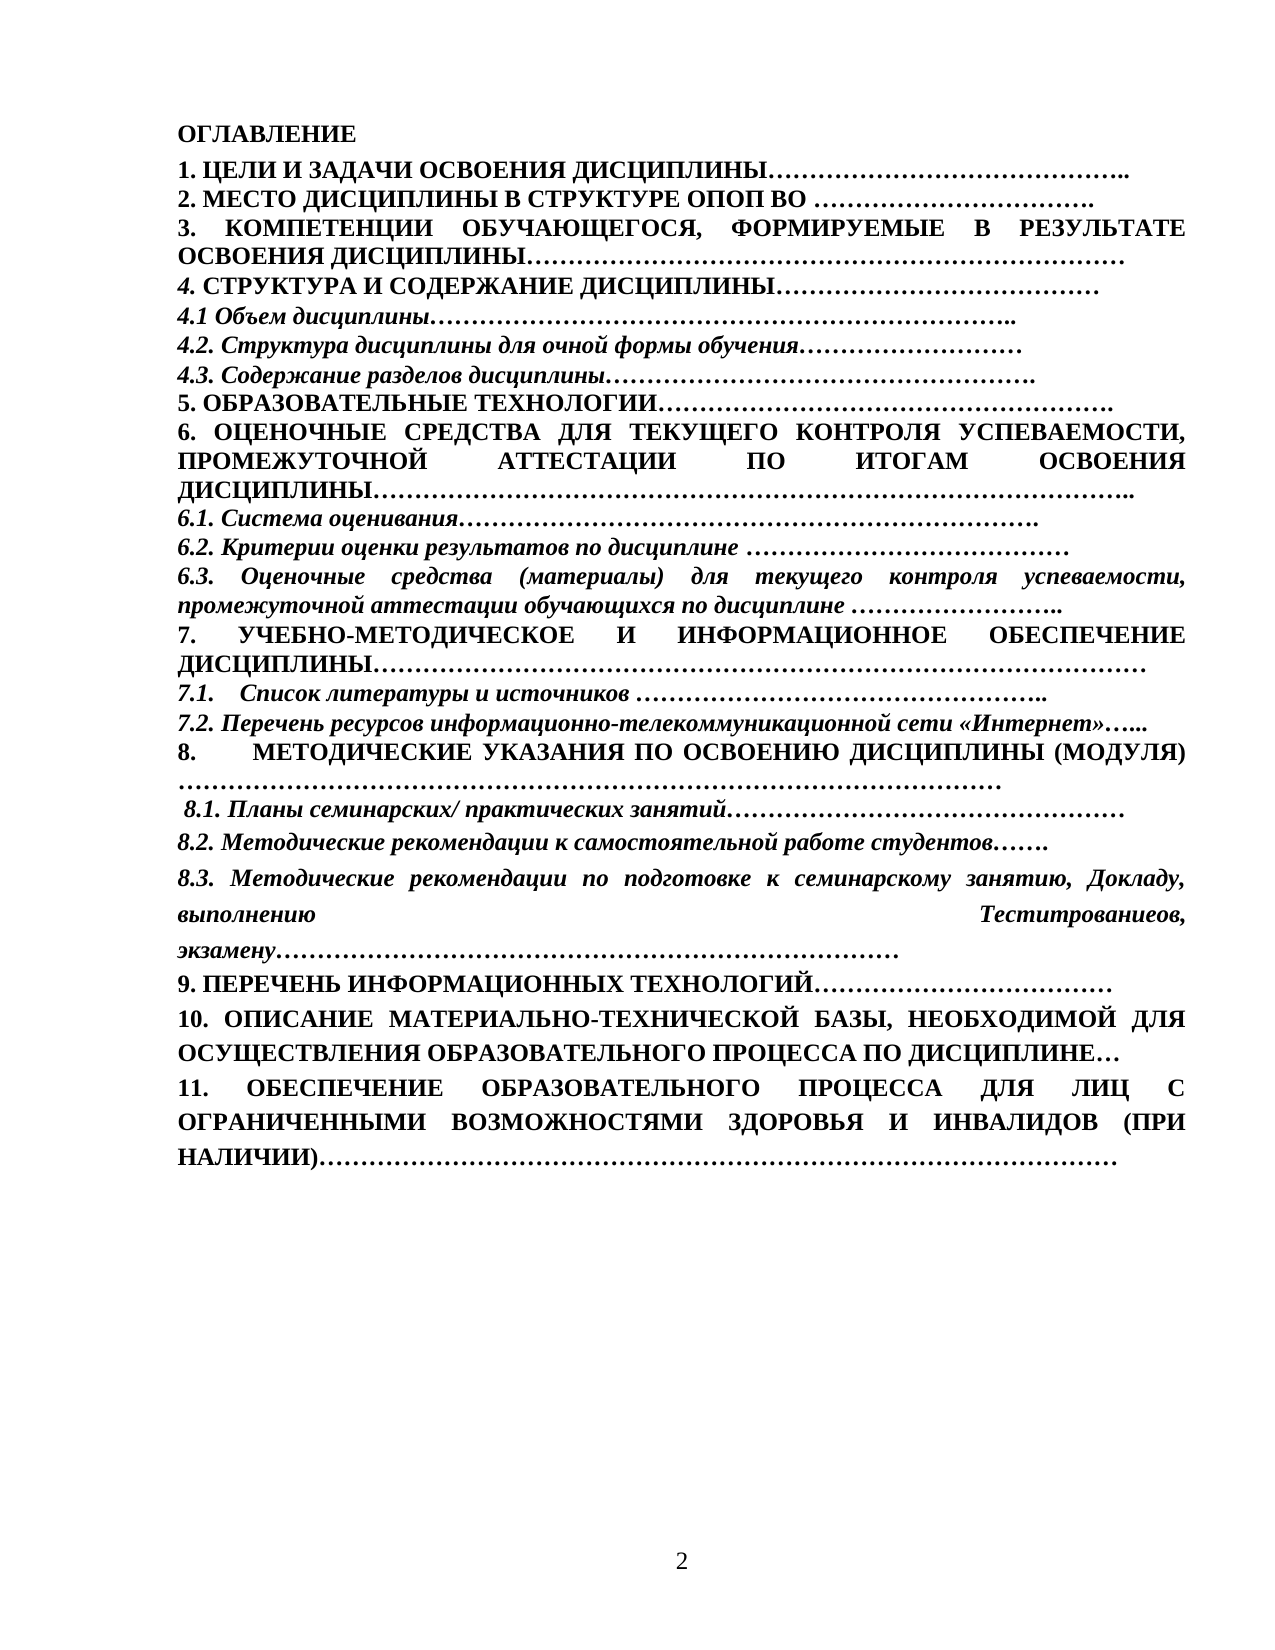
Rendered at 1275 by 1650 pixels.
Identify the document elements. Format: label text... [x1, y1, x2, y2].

text 3. КОМПЕТЕНЦИИ ОБУЧАЮЩЕГОСЯ, ФОРМИРУЕМЫЕ В РЕЗУЛЬТАТЕ ОСВОЕНИЯ ДИСЦИПЛИНЫ……………………………………………………………… [177, 213, 1186, 270]
text 9. ПЕРЕЧЕНЬ ИНФОРМАЦИОННЫХ ТЕХНОЛОГИЙ……………………………… [177, 969, 1186, 998]
text 6.1. Система оценивания……………………………………………………………. [177, 503, 1186, 532]
text 8. МЕТОДИЧЕСКИЕ УКАЗАНИЯ ПО ОСВОЕНИЮ ДИСЦИПЛИНЫ (МОДУЛЯ)……………………………………………………………………………………… [177, 737, 1186, 794]
text 6. ОЦЕНОЧНЫЕ СРЕДСТВА ДЛЯ ТЕКУЩЕГО КОНТРОЛЯ УСПЕВАЕМОСТИ, ПРОМЕЖУТОЧНОЙ АТТЕСТАЦИИ ПО ИТОГАМ ОСВОЕНИЯ ДИСЦИПЛИНЫ……………………………………………………………………………….. [177, 417, 1186, 503]
text 7.1. Список литературы и источников ………………………………………….. [177, 678, 1186, 707]
text 7.2. Перечень ресурсов информационно-телекоммуникационной сети «Интернет»…... [177, 707, 1186, 737]
text 8.2. Методические рекомендации к самостоятельной работе студентов……. [177, 827, 1186, 856]
text 6.3. Оценочные средства (материалы) для текущего контроля успеваемости, промежуточной аттестации обучающихся по дисциплине …………………….. [177, 561, 1186, 618]
text 4.1 Объем дисциплины…………………………………………………………….. [177, 300, 1186, 330]
text 5. ОБРАЗОВАТЕЛЬНЫЕ ТЕХНОЛОГИИ………………………………………………. [177, 388, 1186, 417]
text 10. ОПИСАНИЕ МАТЕРИАЛЬНО-ТЕХНИЧЕСКОЙ БАЗЫ, НЕОБХОДИМОЙ ДЛЯ ОСУЩЕСТВЛЕНИЯ ОБРАЗОВАТЕЛЬНОГО ПРОЦЕССА ПО ДИСЦИПЛИНЕ… [177, 1004, 1186, 1067]
text 4. СТРУКТУРА И СОДЕРЖАНИЕ ДИСЦИПЛИНЫ………………………………… [177, 270, 1186, 300]
text 1. ЦЕЛИ И ЗАДАЧИ ОСВОЕНИЯ ДИСЦИПЛИНЫ…………………………………….. [177, 154, 1186, 184]
text 2. МЕСТО ДИСЦИПЛИНЫ В СТРУКТУРЕ ОПОП ВО ……………………………. [177, 184, 1186, 213]
text 4.2. Структура дисциплины для очной формы обучения……………………… [177, 330, 1186, 359]
text ОГЛАВЛЕНИЕ [177, 118, 1186, 148]
text 7. УЧЕБНО-МЕТОДИЧЕСКОЕ И ИНФОРМАЦИОННОЕ ОБЕСПЕЧЕНИЕ ДИСЦИПЛИНЫ………………………………………………………………………………… [177, 618, 1186, 678]
text 8.3. Методические рекомендации по подготовке к семинарскому занятию, Докладу, выполнению Теститрованиеов, экзамену………………………………………………………………… [177, 862, 1186, 963]
text 11. ОБЕСПЕЧЕНИЕ ОБРАЗОВАТЕЛЬНОГО ПРОЦЕССА ДЛЯ ЛИЦ С ОГРАНИЧЕННЫМИ ВОЗМОЖНОСТЯМИ ЗДОРОВЬЯ И ИНВАЛИДОВ (ПРИ НАЛИЧИИ)…………………………………………………………………………………… [177, 1073, 1186, 1171]
text 4.3. Содержание разделов дисциплины……………………………………………. [177, 359, 1186, 388]
text 8.1. Планы семинарских/ практических занятий………………………………………… [177, 794, 1186, 823]
text 6.2. Критерии оценки результатов по дисциплине ………………………………… [177, 532, 1186, 561]
